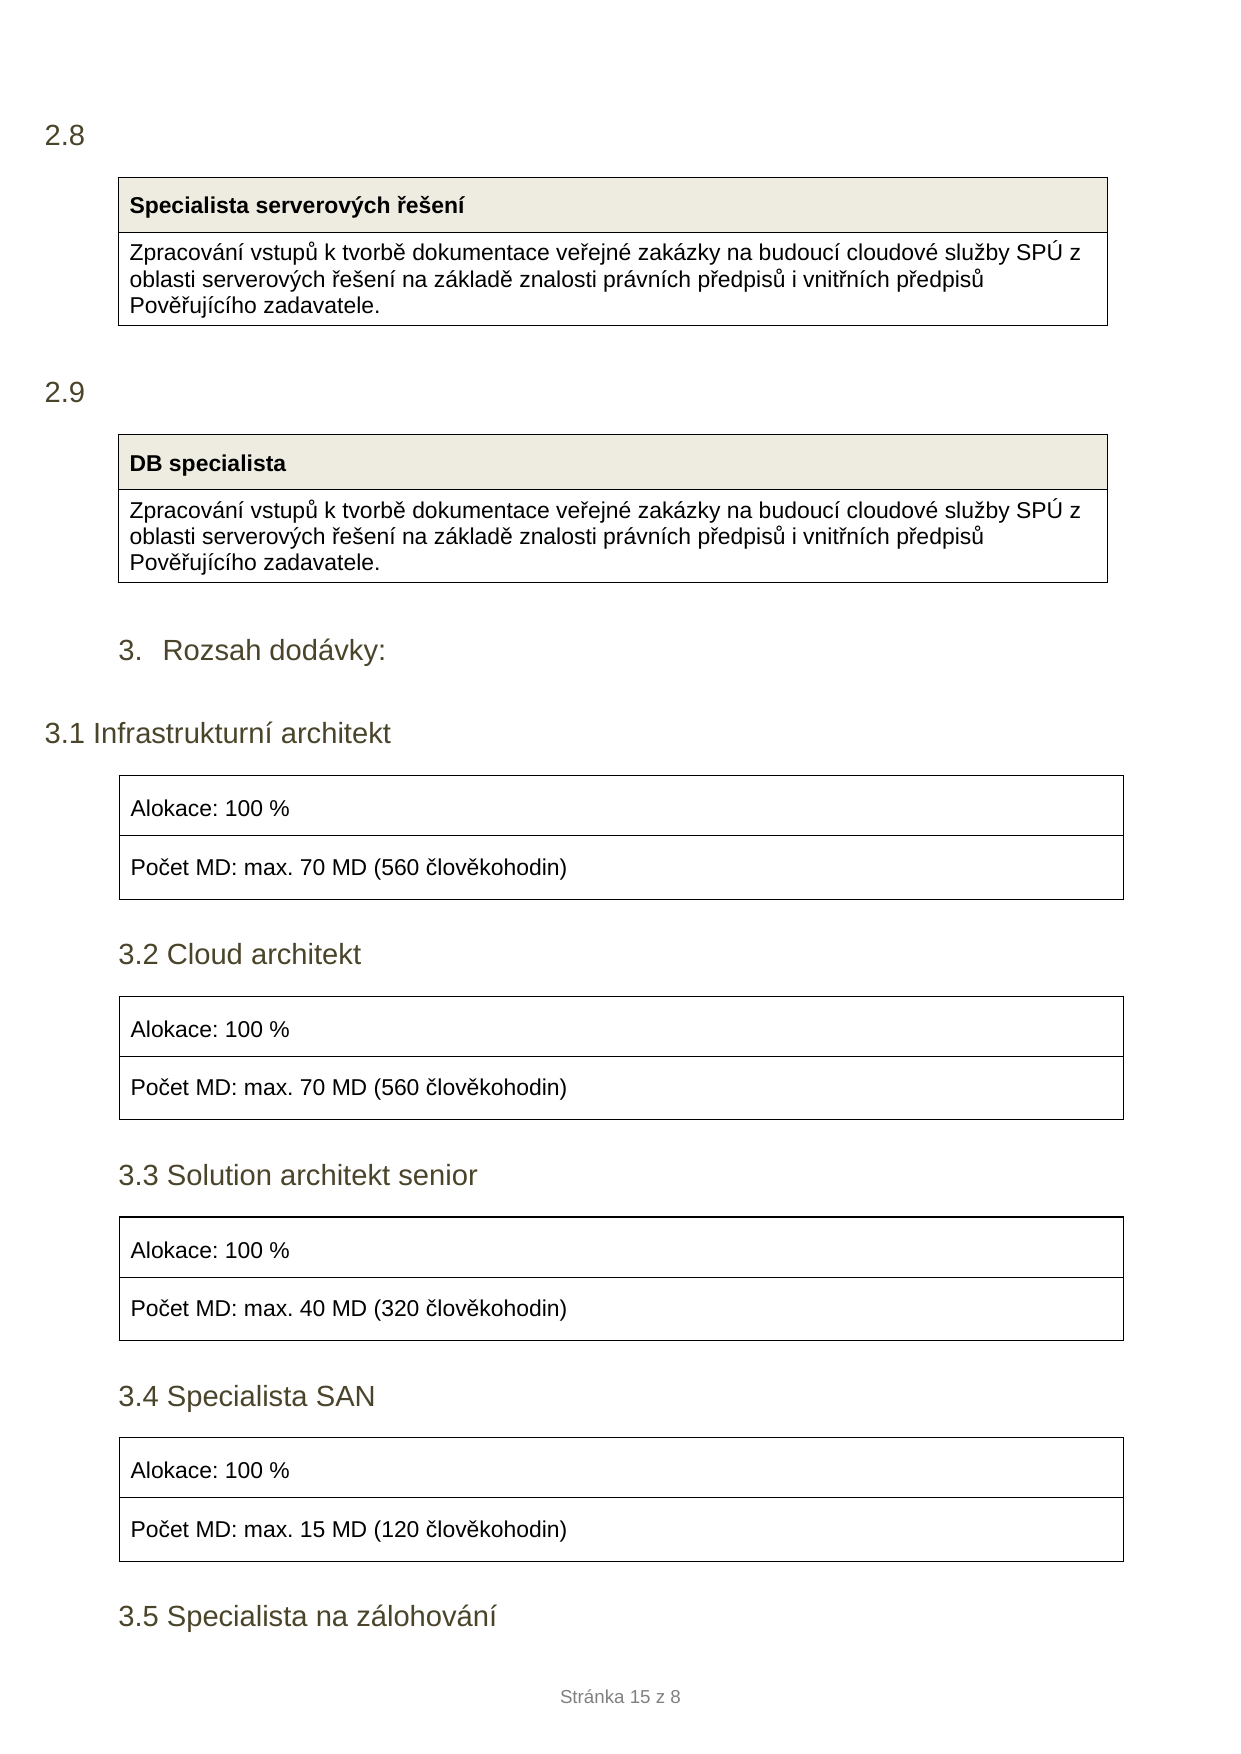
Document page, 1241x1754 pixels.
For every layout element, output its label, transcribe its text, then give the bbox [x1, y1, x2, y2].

table_cell Počet MD: max. 70 MD (560 člověkohodin) [120, 1057, 1123, 1119]
table_cell Zpracování vstupů k tvorbě dokumentace veřejné zakázky na budoucí cloudové služby SPÚ z oblasti serverových řešení na základě znalosti právních předpisů i vnitřních předpisů Pověřujícího zadavatele. [119, 490, 1107, 582]
text 3.4 Specialista SAN [118, 1379, 1122, 1412]
text 3.5 Specialista na zálohování [118, 1599, 1122, 1633]
text 3.2 Cloud architekt [118, 937, 1122, 971]
table_header DB specialista [119, 435, 1107, 489]
list 2.8 [44, 118, 1122, 152]
table_header Alokace: 100 % [120, 1438, 1123, 1497]
table_cell Počet MD: max. 70 MD (560 člověkohodin) [120, 836, 1123, 899]
table_cell Počet MD: max. 40 MD (320 člověkohodin) [120, 1278, 1123, 1340]
table_cell Počet MD: max. 15 MD (120 člověkohodin) [120, 1498, 1123, 1561]
text 3.3 Solution architekt senior [118, 1158, 1122, 1191]
list 2.9 [44, 376, 1122, 409]
list Rozsah dodávky: [118, 633, 1122, 666]
table_cell Zpracování vstupů k tvorbě dokumentace veřejné zakázky na budoucí cloudové služby SPÚ z oblasti serverových řešení na základě znalosti právních předpisů i vnitřních předpisů Pověřujícího zadavatele. [119, 233, 1107, 324]
list 3.1 Infrastrukturní architekt [44, 716, 1122, 750]
table_header Alokace: 100 % [120, 997, 1123, 1056]
table_header Alokace: 100 % [120, 1218, 1123, 1277]
table_header Alokace: 100 % [120, 776, 1123, 835]
table_header Specialista serverových řešení [119, 178, 1107, 232]
